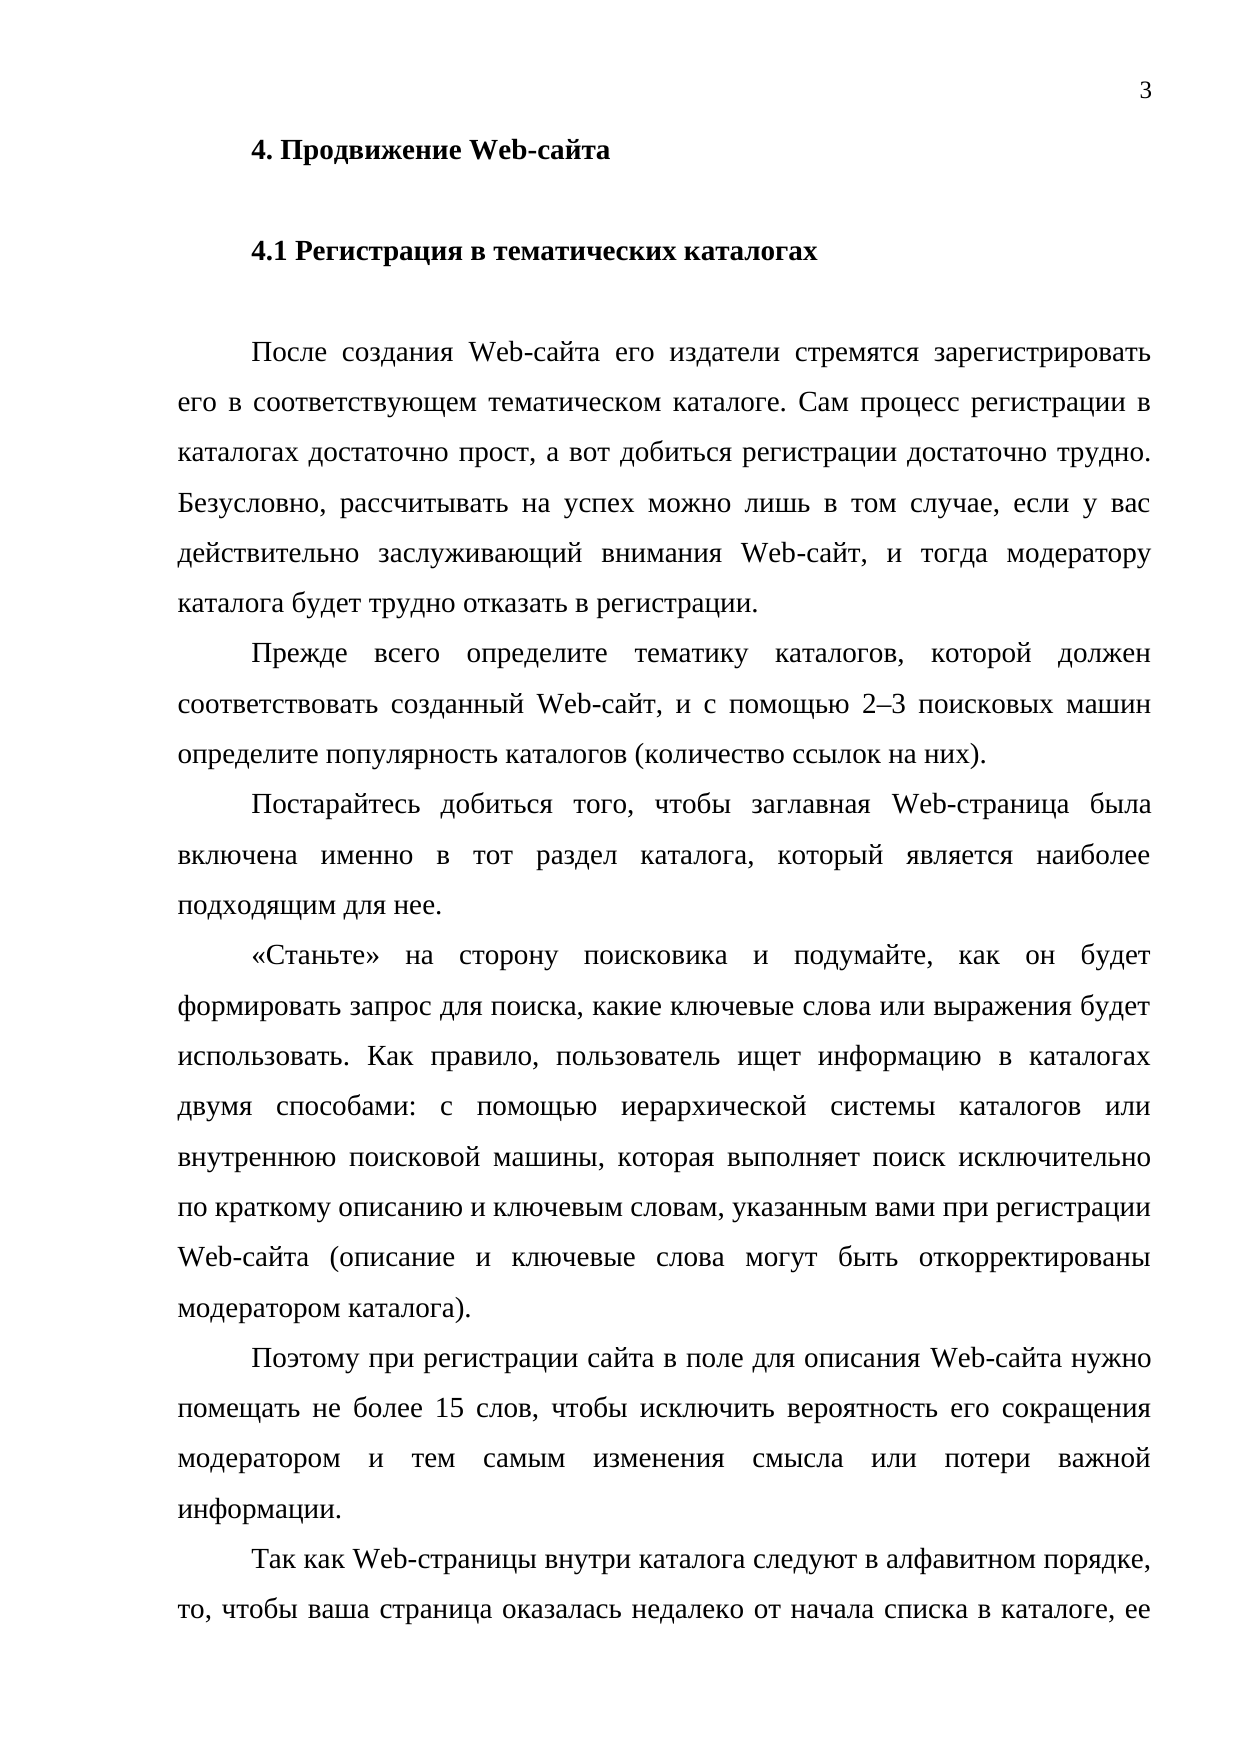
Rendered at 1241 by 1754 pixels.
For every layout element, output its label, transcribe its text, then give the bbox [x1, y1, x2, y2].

text Постарайтесь добиться того, чтобы заглавная Web-страница была включена именно в тот раздел каталога, который является наиболее подходящим для нее. [177, 787, 1152, 921]
text Поэтому при регистрации сайта в поле для описания Web-сайта нужно помещать не более 15 слов, чтобы исключить вероятность его сокращения модератором и тем самым изменения смысла или потери важной информации. [177, 1340, 1152, 1524]
text «Станьте» на сторону поисковика и подумайте, как он будет формировать запрос для поиска, какие ключевые слова или выражения будет использовать. Как правило, пользователь ищет информацию в каталогах двумя способами: с помощью иерархической системы каталогов или внутреннюю поисковой машины, которая выполняет поиск исключительно по краткому описанию и ключевым словам, указанным вами при регистрации Web-сайта (описание и ключевые слова могут быть откорректированы модератором каталога). [177, 937, 1152, 1323]
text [177, 1541, 1152, 1625]
text Прежде всего определите тематику каталогов, которой должен соответствовать созданный Web-сайт, и с помощью 2–3 поисковых машин определите популярность каталогов (количество ссылок на них). [177, 636, 1152, 770]
text 4.1 Регистрация в тематических каталогах [177, 233, 1152, 267]
text После создания Web-сайта его издатели стремятся зарегистрировать его в соответствующем тематическом каталоге. Сам процесс регистрации в каталогах достаточно прост, а вот добиться регистрации достаточно трудно. Безусловно, рассчитывать на успех можно лишь в том случае, если у вас действительно заслуживающий внимания Web-сайт, и тогда модератору каталога будет трудно отказать в регистрации. [177, 334, 1152, 619]
text 4. Продвижение Web-сайта [177, 132, 1152, 166]
